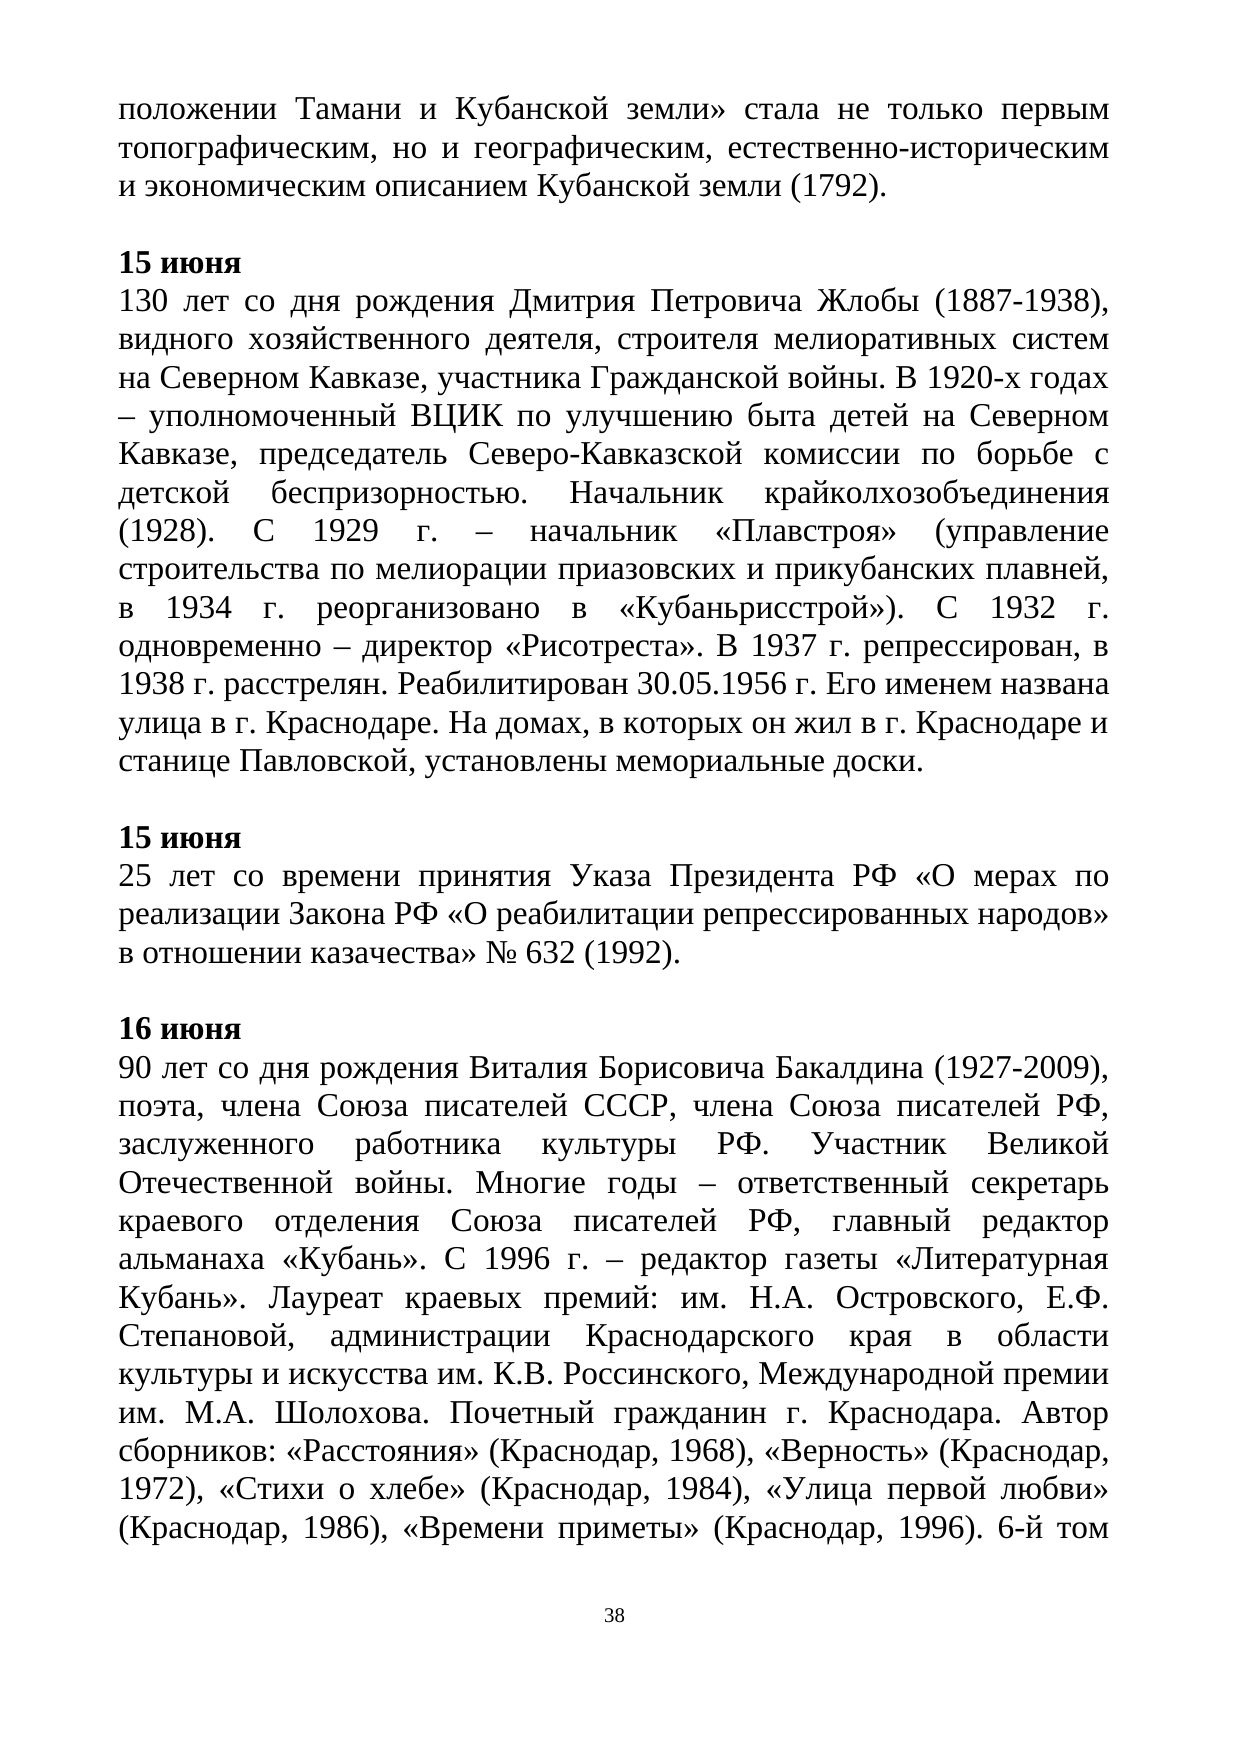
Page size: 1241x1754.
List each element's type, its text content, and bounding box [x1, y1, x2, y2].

text 15 июня [118, 817, 1110, 855]
text 15 июня [118, 242, 1110, 280]
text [118, 1047, 1110, 1545]
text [118, 89, 1110, 204]
text 130 лет со дня рождения Дмитрия Петровича Жлобы (1887-1938), видного хозяйственного деятеля, строителя мелиоративных систем на Северном Кавказе, участника Гражданской войны. В 1920-х годах – уполномоченный ВЦИК по улучшению быта детей на Северном Кавказе, председатель Северо-Кавказской комиссии по борьбе с детской беспризорностью. Начальник крайколхозобъединения (1928). С . – начальник «Плавстроя» (управление строительства по мелиорации приазовских и прикубанских плавней, в . реорганизовано в «Кубаньрисстрой»). С . одновременно – директор «Рисотреста». В . репрессирован, в . расстрелян. Реабилитирован 30.05.1956 г. Его именем названа улица в г. Краснодаре. На домах, в которых он жил в г. Краснодаре и станице Павловской, установлены мемориальные доски. [118, 280, 1110, 779]
text 16 июня [118, 1009, 1110, 1047]
text 25 лет со времени принятия Указа Президента РФ «О мерах по реализации Закона РФ «О реабилитации репрессированных народов» в отношении казачества» № 632 (1992). [118, 855, 1110, 970]
